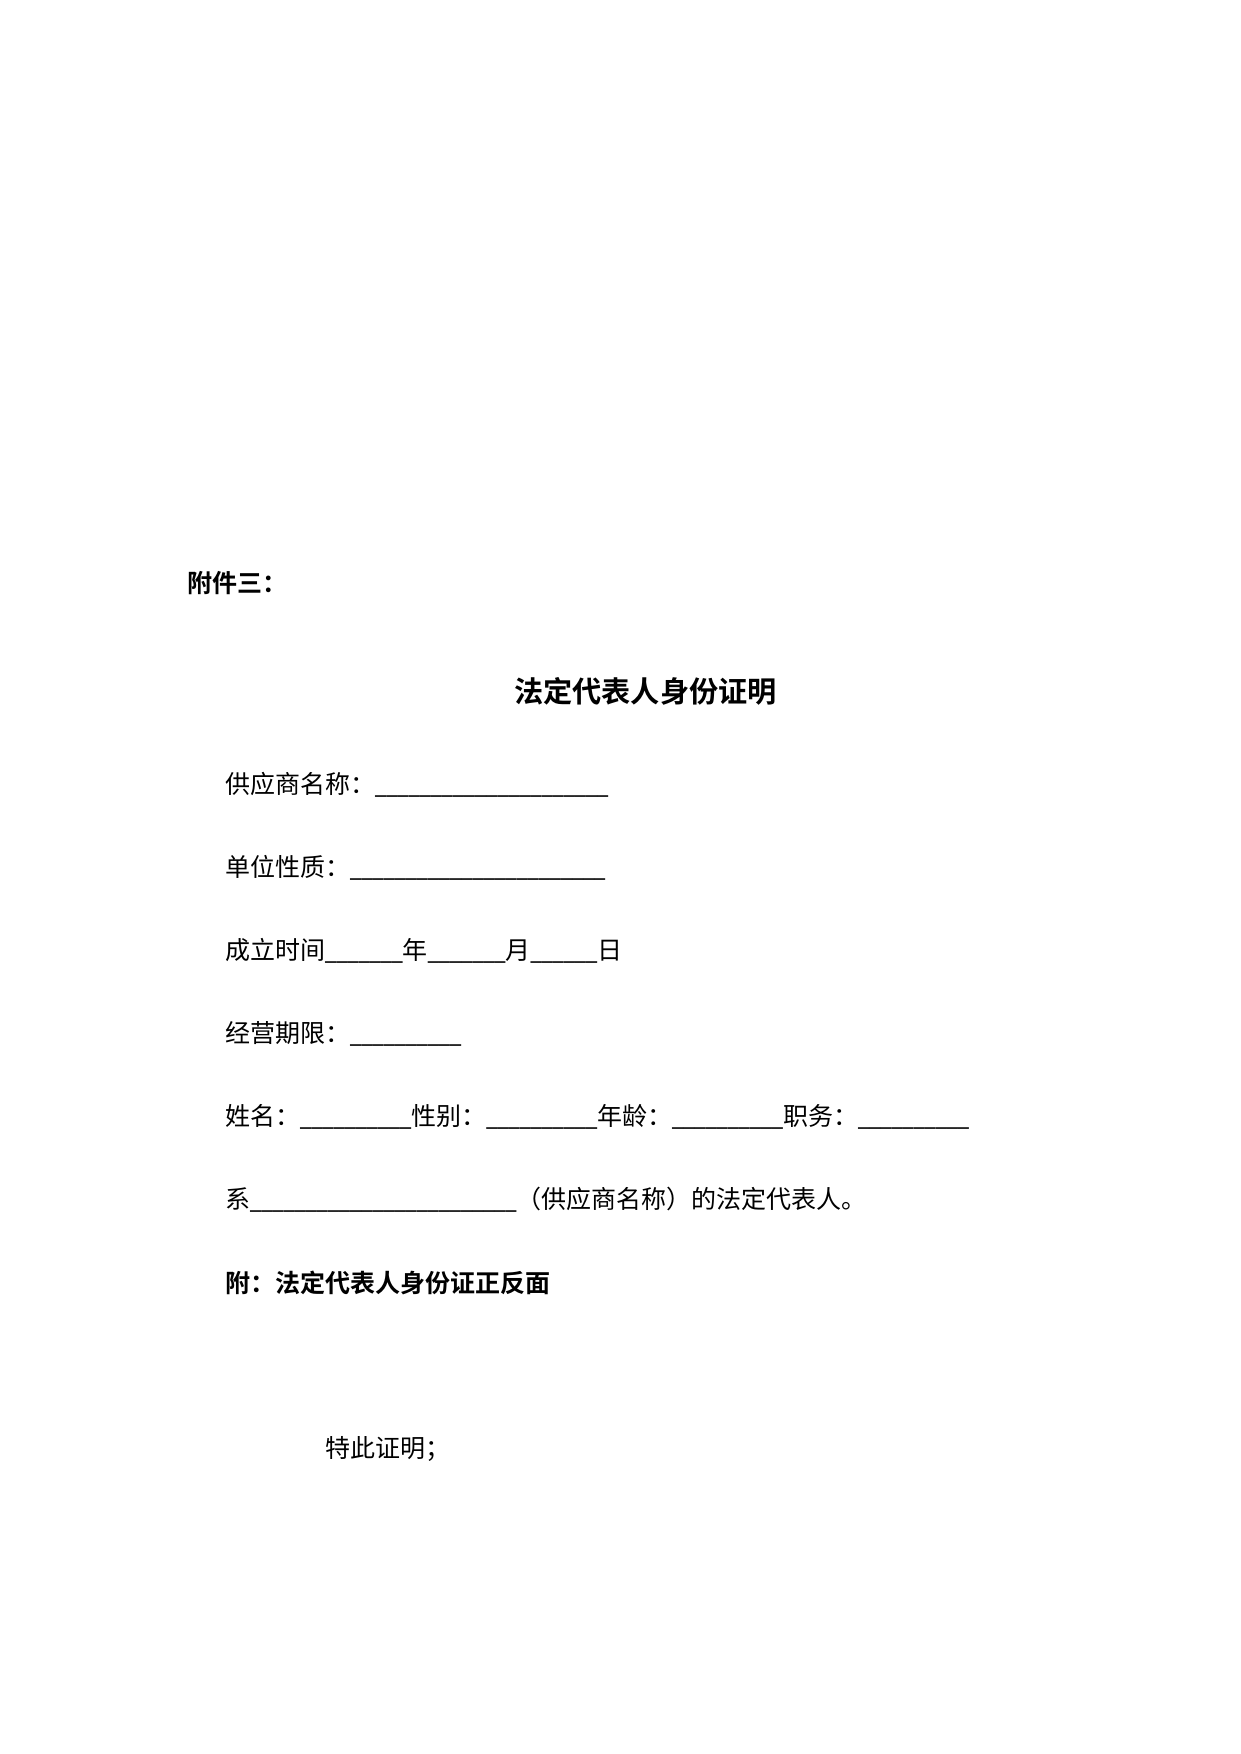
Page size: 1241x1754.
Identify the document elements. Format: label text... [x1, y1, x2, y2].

text 成立时间_______年_______月______日 [187, 916, 1053, 981]
text 附件三： [187, 549, 1053, 614]
text 经营期限：__________ [187, 999, 1053, 1064]
subtitle 法定代表人身份证明 [187, 657, 1053, 722]
text 特此证明； [187, 1414, 1053, 1479]
text 附：法定代表人身份证正反面 [187, 1249, 1053, 1314]
text 姓名：__________性别：__________年龄：__________职务：__________ [187, 1082, 1053, 1147]
text 单位性质：_______________________ [187, 833, 1053, 898]
text 系________________________（供应商名称）的法定代表人。 [187, 1166, 1053, 1231]
text 供应商名称：_____________________ [187, 750, 1053, 815]
